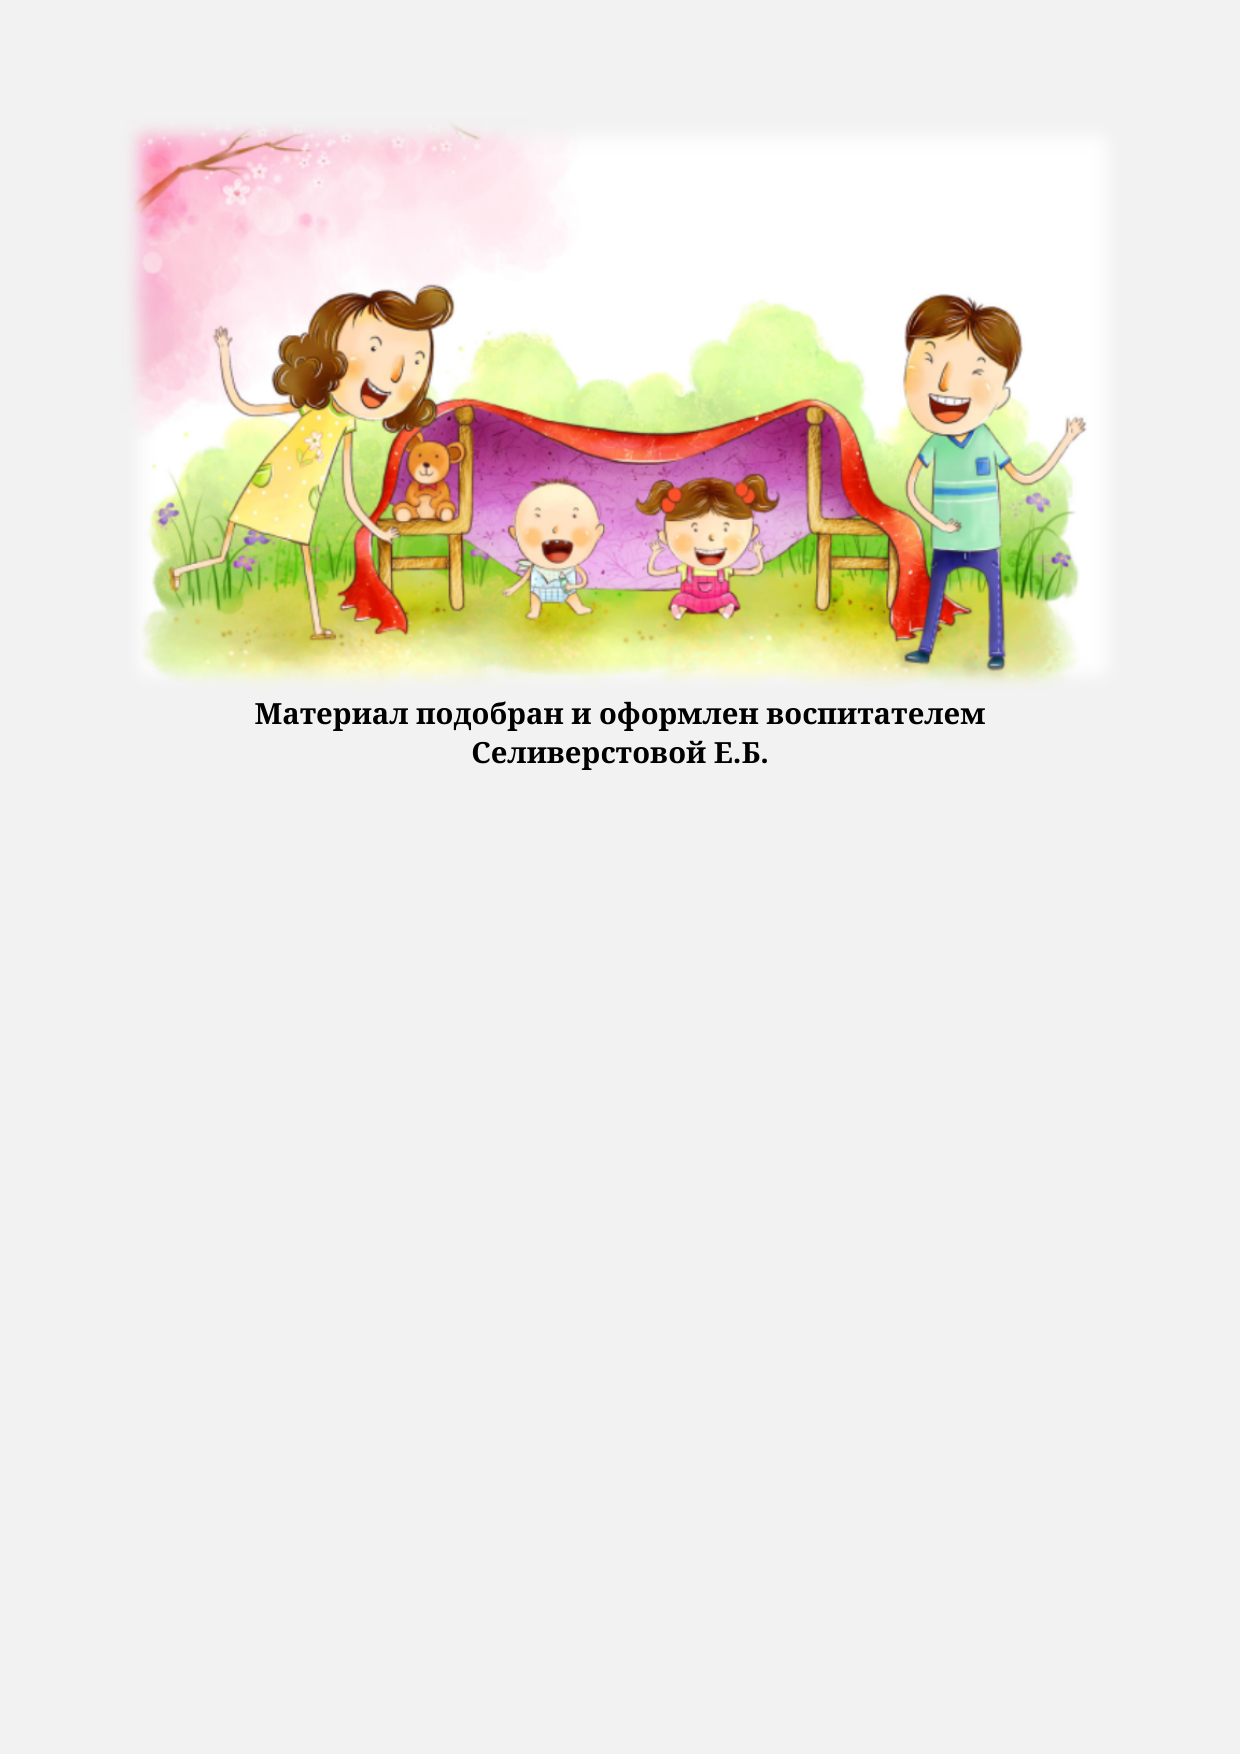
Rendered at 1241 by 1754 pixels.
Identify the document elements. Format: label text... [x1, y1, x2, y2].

text Селиверстовой Е.Б. [118, 733, 1122, 772]
picture [151, 148, 1096, 664]
text Материал подобран и оформлен воспитателем [118, 693, 1122, 733]
